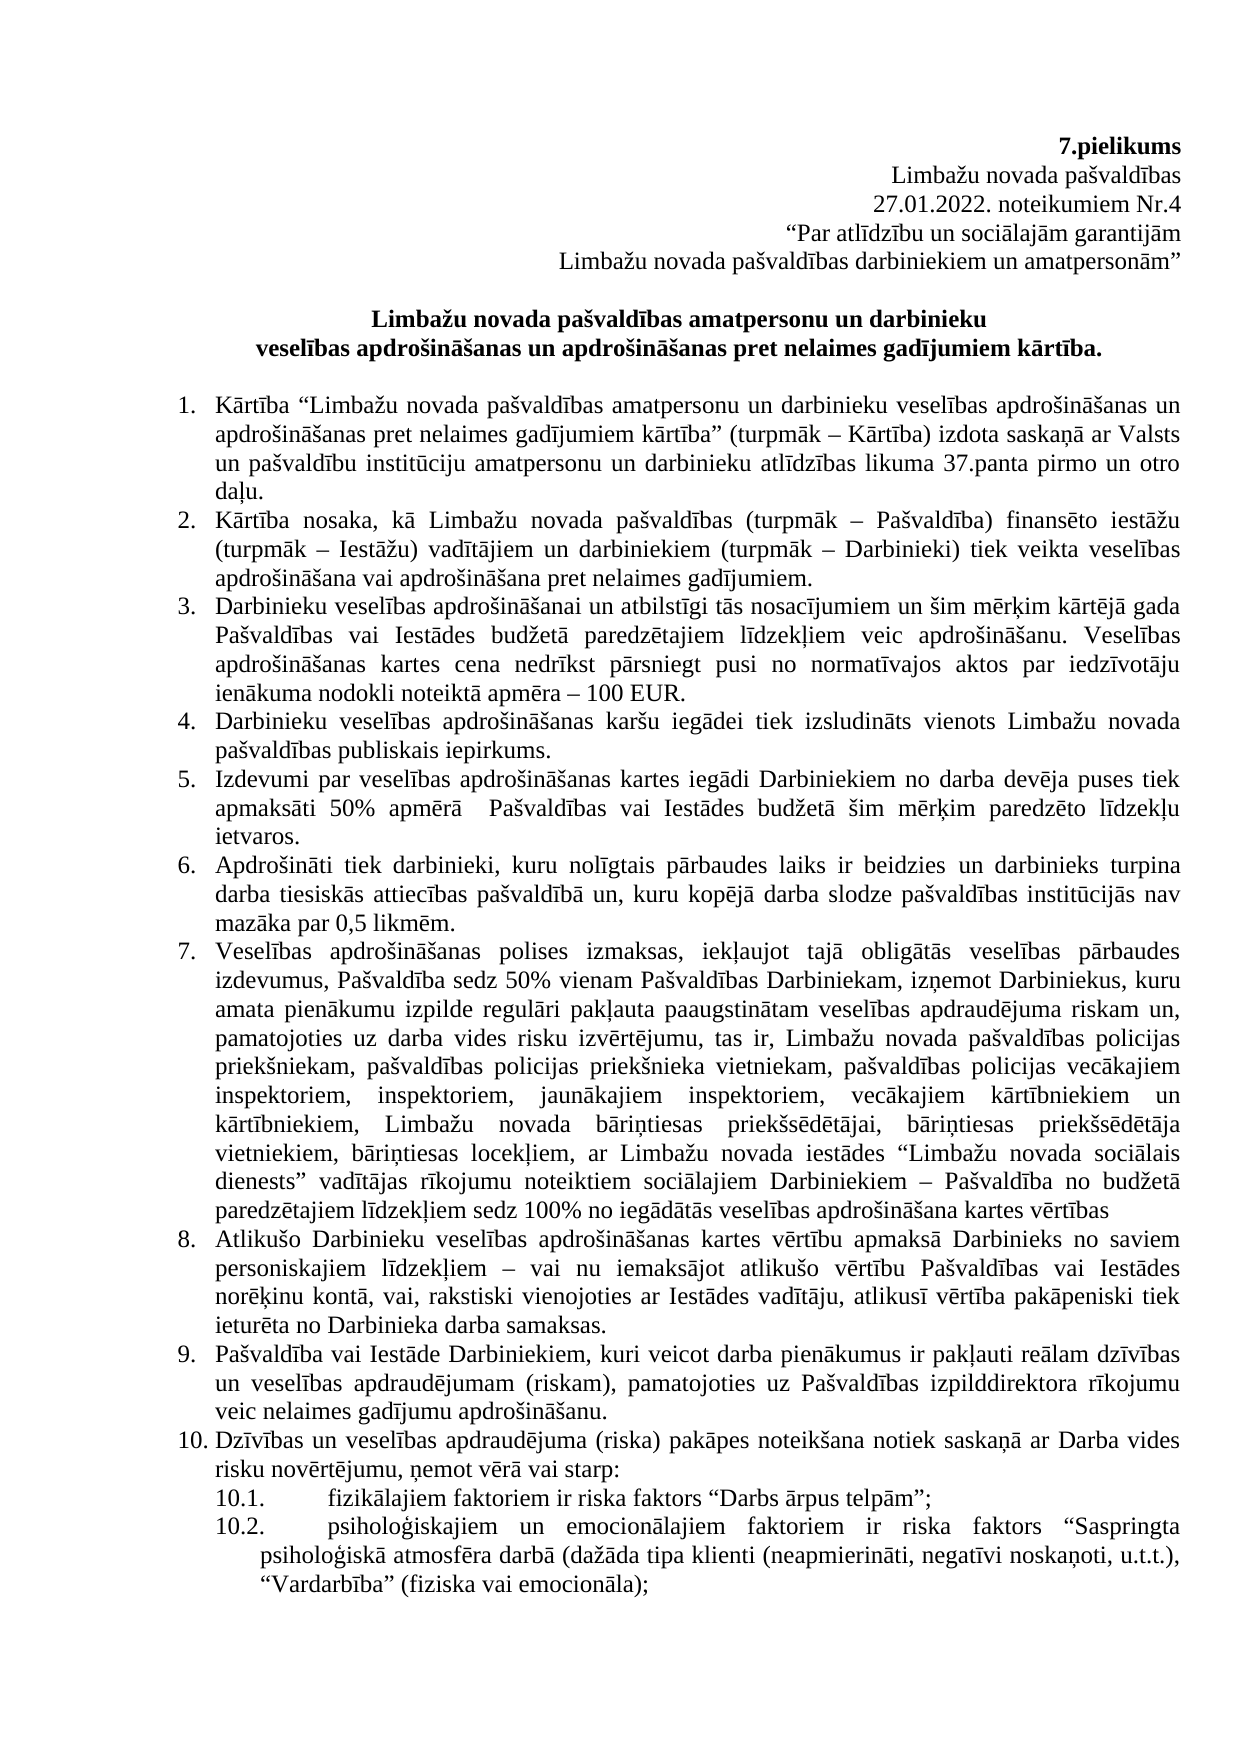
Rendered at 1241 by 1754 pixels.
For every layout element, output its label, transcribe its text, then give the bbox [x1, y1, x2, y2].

text 27.01.2022. noteikumiem Nr.4 [177, 189, 1181, 218]
list Izdevumi par veselības apdrošināšanas kartes iegādi Darbiniekiem no darba devēja puses tiek apmaksāti 50% apmērā Pašvaldības vai Iestādes budžetā šim mērķim paredzēto līdzekļu ietvaros. [177, 764, 1181, 850]
list Darbinieku veselības apdrošināšanai un atbilstīgi tās nosacījumiem un šim mērķim kārtējā gada Pašvaldības vai Iestādes budžetā paredzētajiem līdzekļiem veic apdrošināšanu. Veselības apdrošināšanas kartes cena nedrīkst pārsniegt pusi no normatīvajos aktos par iedzīvotāju ienākuma nodokli noteiktā apmēra – 100 EUR. [177, 591, 1181, 706]
list Pašvaldība vai Iestāde Darbiniekiem, kuri veicot darba pienākumus ir pakļauti reālam dzīvības un veselības apdraudējumam (riskam), pamatojoties uz Pašvaldības izpilddirektora rīkojumu veic nelaimes gadījumu apdrošināšanu. [177, 1339, 1181, 1425]
list Atlikušo Darbinieku veselības apdrošināšanas kartes vērtību apmaksā Darbinieks no saviem personiskajiem līdzekļiem – vai nu iemaksājot atlikušo vērtību Pašvaldības vai Iestādes norēķinu kontā, vai, rakstiski vienojoties ar Iestādes vadītāju, atlikusī vērtība pakāpeniski tiek ieturēta no Darbinieka darba samaksas. [177, 1224, 1181, 1339]
list psiholoģiskajiem un emocionālajiem faktoriem ir riska faktors “Saspringta psiholoģiskā atmosfēra darbā (dažāda tipa klienti (neapmierināti, negatīvi noskaņoti, u.t.t.), “Vardarbība” (fiziska vai emocionāla); [215, 1511, 1181, 1598]
text Limbažu novada pašvaldības [177, 160, 1181, 189]
list fizikālajiem faktoriem ir riska faktors “Darbs ārpus telpām”; [215, 1483, 1181, 1511]
text Limbažu novada pašvaldības darbiniekiem un amatpersonām” [177, 246, 1181, 275]
list Veselības apdrošināšanas polises izmaksas, iekļaujot tajā obligātās veselības pārbaudes izdevumus, Pašvaldība sedz 50% vienam Pašvaldības Darbiniekam, izņemot Darbiniekus, kuru amata pienākumu izpilde regulāri pakļauta paaugstinātam veselības apdraudējuma riskam un, pamatojoties uz darba vides risku izvērtējumu, tas ir, Limbažu novada pašvaldības policijas priekšniekam, pašvaldības policijas priekšnieka vietniekam, pašvaldības policijas vecākajiem inspektoriem, inspektoriem, jaunākajiem inspektoriem, vecākajiem kārtībniekiem un kārtībniekiem, Limbažu novada bāriņtiesas priekšsēdētājai, bāriņtiesas priekšsēdētāja vietniekiem, bāriņtiesas locekļiem, ar Limbažu novada iestādes “Limbažu novada sociālais dienests” vadītājas rīkojumu noteiktiem sociālajiem Darbiniekiem – Pašvaldība no budžetā paredzētajiem līdzekļiem sedz 100% no iegādātās veselības apdrošināšana kartes vērtības [177, 936, 1181, 1224]
list Apdrošināti tiek darbinieki, kuru nolīgtais pārbaudes laiks ir beidzies un darbinieks turpina darba tiesiskās attiecības pašvaldībā un, kuru kopējā darba slodze pašvaldības institūcijās nav mazāka par 0,5 likmēm. [177, 850, 1181, 936]
list Kārtība nosaka, kā Limbažu novada pašvaldības (turpmāk – Pašvaldība) finansēto iestāžu (turpmāk – Iestāžu) vadītājiem un darbiniekiem (turpmāk – Darbinieki) tiek veikta veselības apdrošināšana vai apdrošināšana pret nelaimes gadījumiem. [177, 505, 1181, 591]
list Dzīvības un veselības apdraudējuma (riska) pakāpes noteikšana notiek saskaņā ar Darba vides risku novērtējumu, ņemot vērā vai starp: [177, 1425, 1181, 1483]
text “Par atlīdzību un sociālajām garantijām [177, 218, 1181, 246]
text Limbažu novada pašvaldības amatpersonu un darbinieku [177, 304, 1181, 333]
text 7.pielikums [177, 131, 1181, 160]
list Darbinieku veselības apdrošināšanas karšu iegādei tiek izsludināts vienots Limbažu novada pašvaldības publiskais iepirkums. [177, 706, 1181, 764]
list Kārtība “Limbažu novada pašvaldības amatpersonu un darbinieku veselības apdrošināšanas un apdrošināšanas pret nelaimes gadījumiem kārtība” (turpmāk – Kārtība) izdota saskaņā ar Valsts un pašvaldību institūciju amatpersonu un darbinieku atlīdzības likuma 37.panta pirmo un otro daļu. [177, 390, 1181, 505]
text veselības apdrošināšanas un apdrošināšanas pret nelaimes gadījumiem kārtība. [177, 333, 1181, 361]
